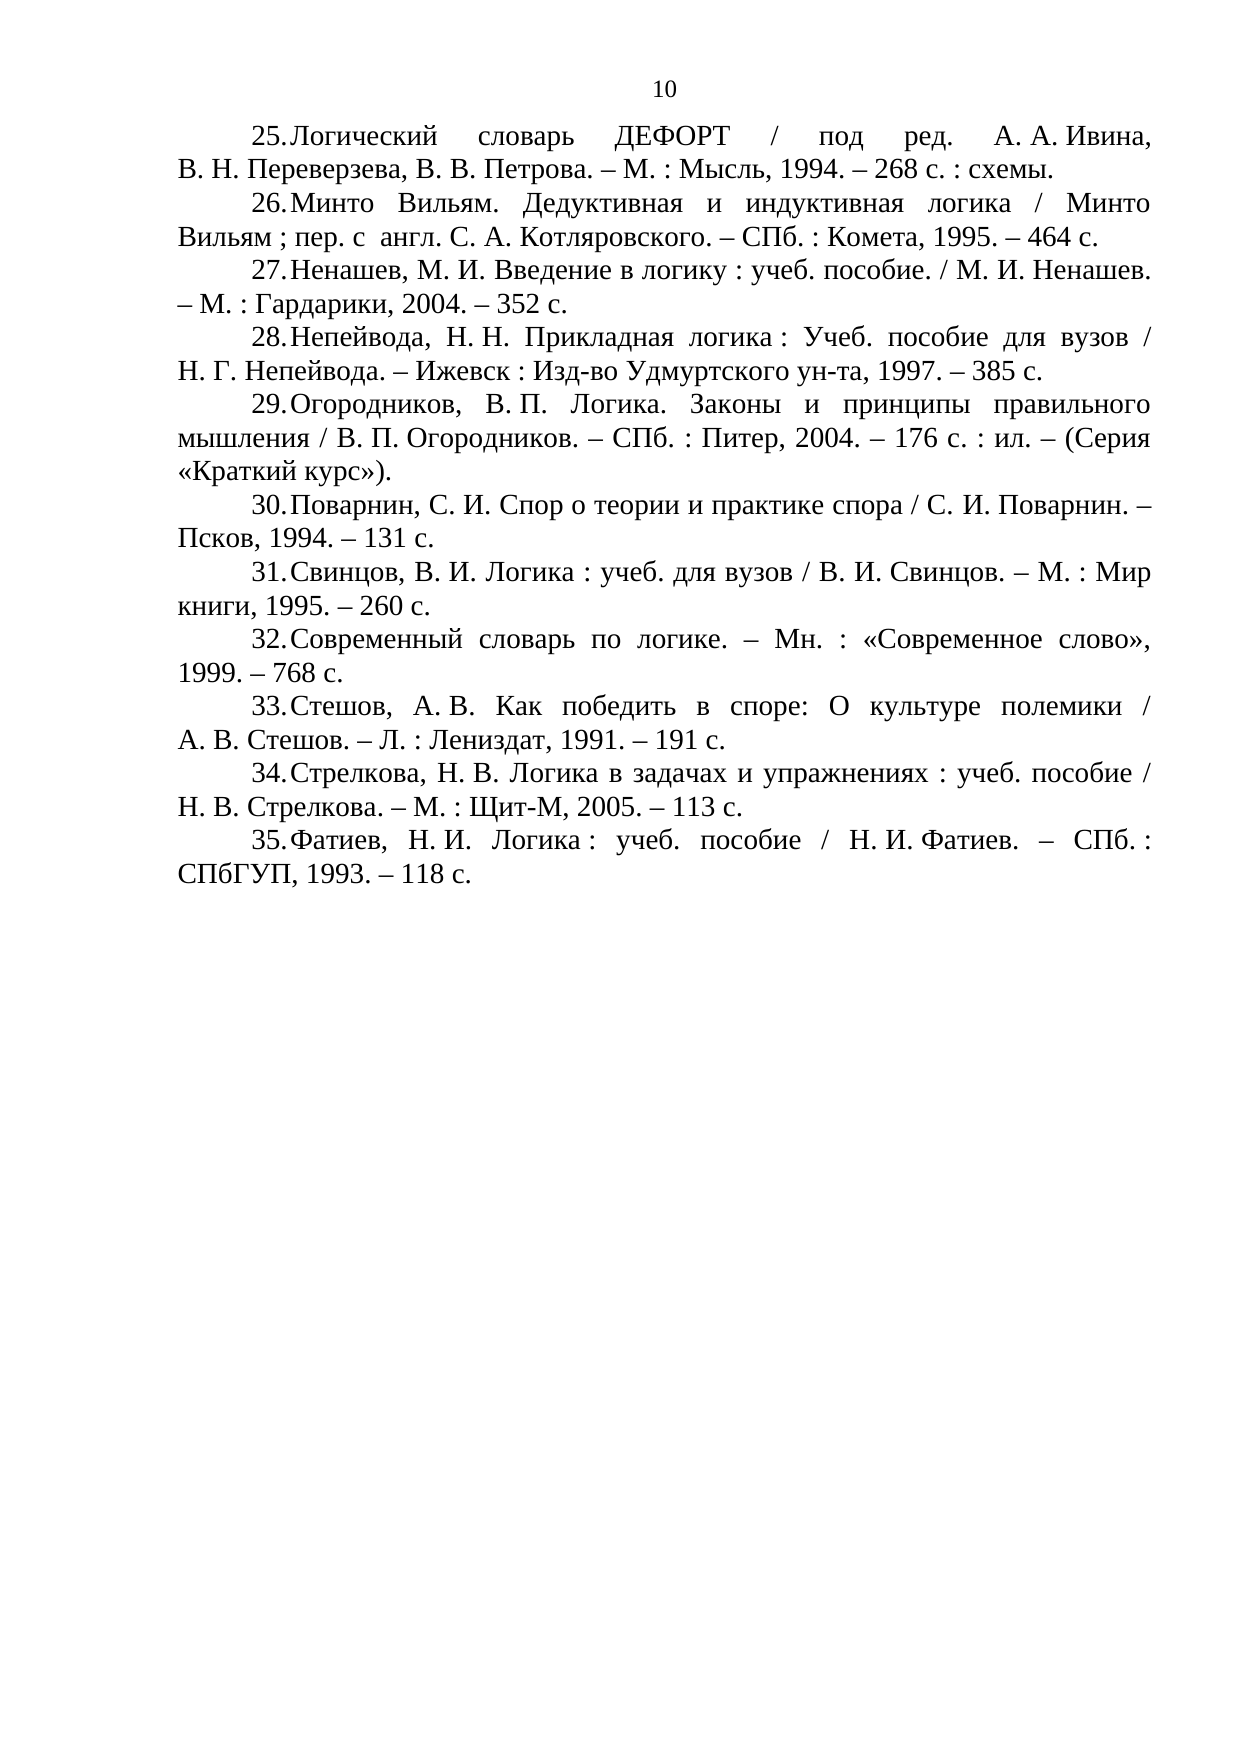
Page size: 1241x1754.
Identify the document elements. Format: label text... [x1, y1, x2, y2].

list Минто Вильям. Дедуктивная и индуктивная логика / Минто Вильям ; пер. с англ. С. А. Котляровского. – СПб. : Комета, 1995. – 464 с. [177, 185, 1152, 252]
list Логический словарь ДЕФОРТ / под ред. А. А. Ивина, В. Н. Переверзева, В. В. Петрова. – М. : Мысль, 1994. – 268 с. : схемы. [177, 118, 1152, 185]
list Ненашев, М. И. Введение в логику : учеб. пособие. / М. И. Ненашев. – М. : Гардарики, 2004. – 352 с. [177, 252, 1152, 319]
list Непейвода, Н. Н. Прикладная логика : Учеб. пособие для вузов / Н. Г. Непейвода. – Ижевск : Изд-во Удмуртского ун-та, 1997. – 385 с. [177, 319, 1152, 386]
list Огородников, В. П. Логика. Законы и принципы правильного мышления / В. П. Огородников. – СПб. : Питер, 2004. – 176 с. : ил. – (Серия «Краткий курс»). [177, 386, 1152, 487]
list Фатиев, Н. И. Логика : учеб. пособие / Н. И. Фатиев. – СПб. : СПбГУП, 1993. – 118 с. [177, 822, 1152, 889]
list Современный словарь по логике. – Мн. : «Современное слово», 1999. – 768 с. [177, 621, 1152, 688]
list Свинцов, В. И. Логика : учеб. для вузов / В. И. Свинцов. – М. : Мир книги, 1995. – 260 с. [177, 554, 1152, 621]
list Стрелкова, Н. В. Логика в задачах и упражнениях : учеб. пособие / Н. В. Стрелкова. – М. : Щит-М, 2005. – 113 с. [177, 755, 1152, 822]
list Поварнин, С. И. Спор о теории и практике спора / С. И. Поварнин. – Псков, 1994. – 131 с. [177, 487, 1152, 554]
list Стешов, А. В. Как победить в споре: О культуре полемики / А. В. Стешов. – Л. : Лениздат, 1991. – 191 с. [177, 688, 1152, 755]
